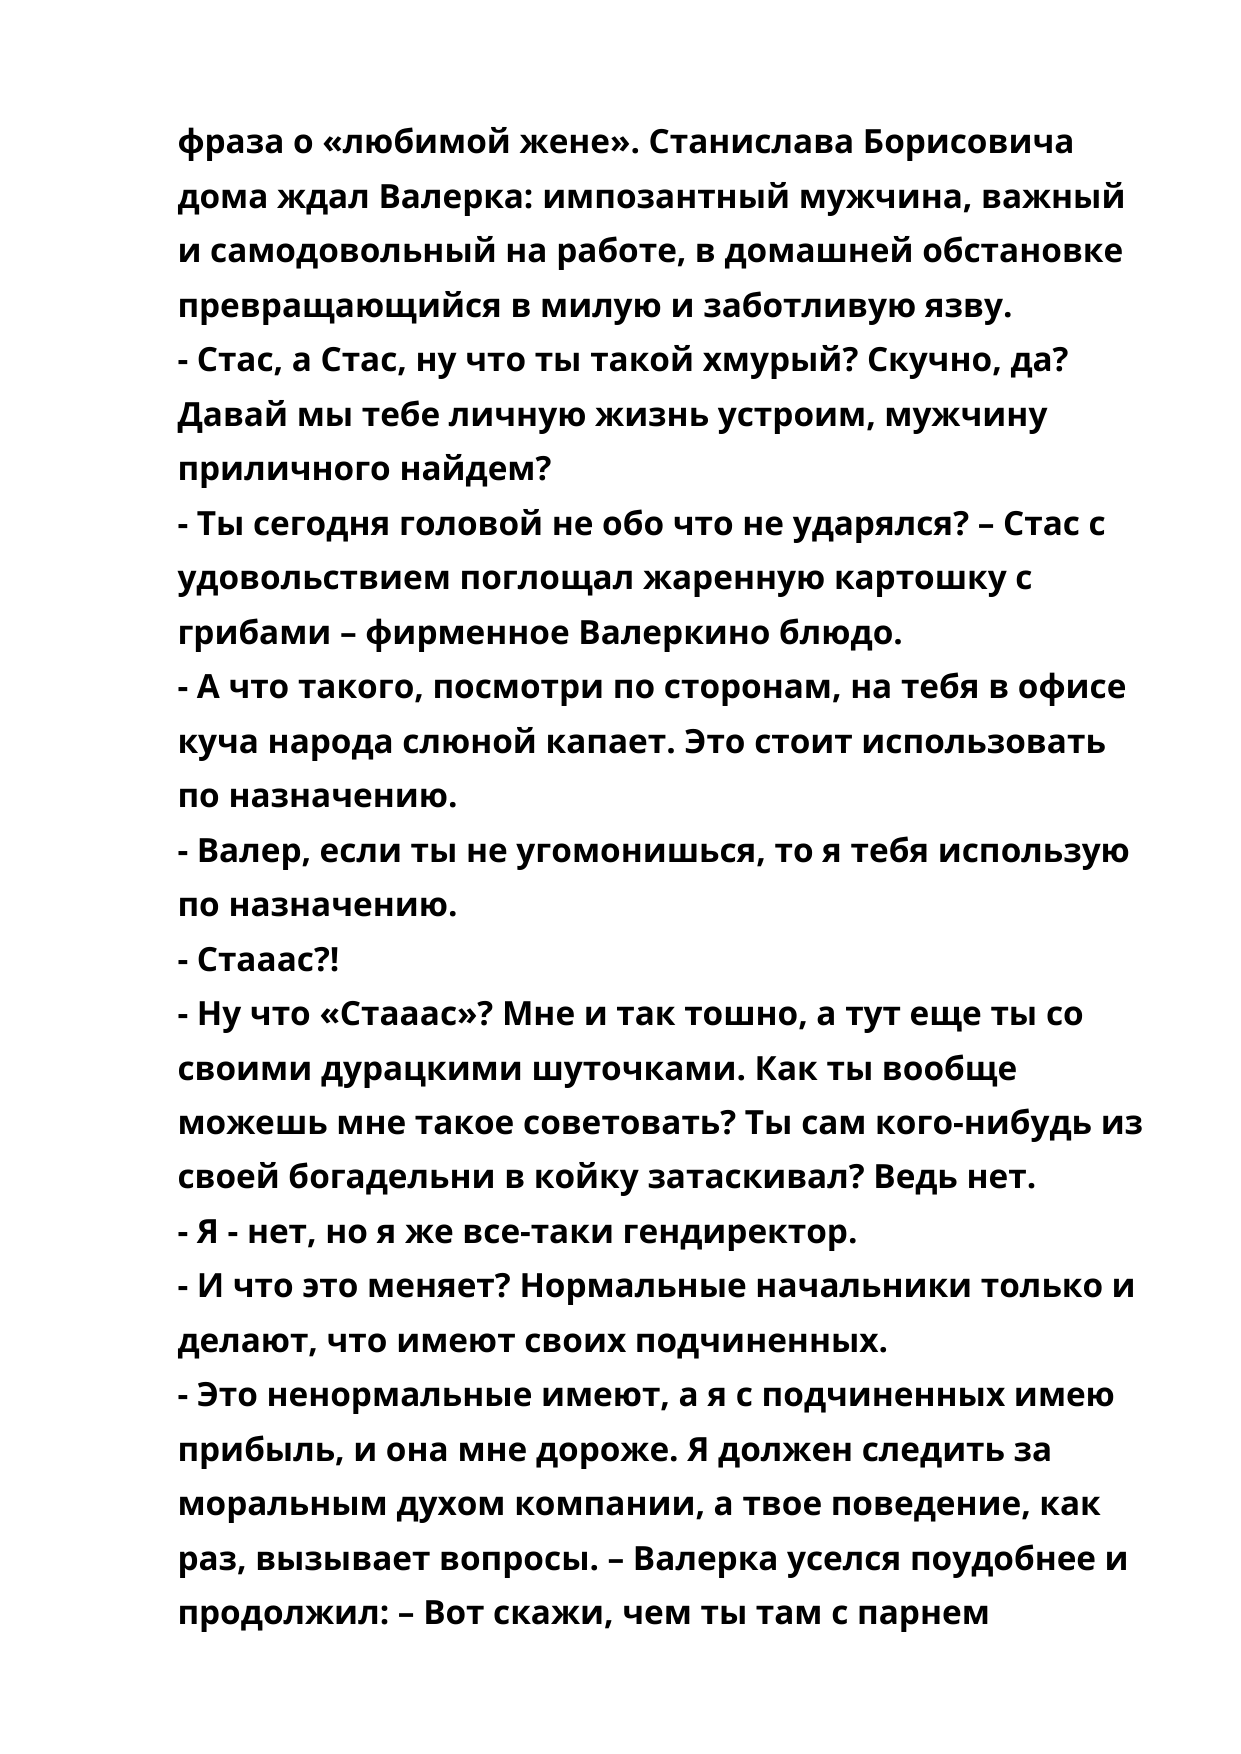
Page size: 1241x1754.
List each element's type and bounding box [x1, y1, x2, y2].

text [177, 118, 1152, 1634]
